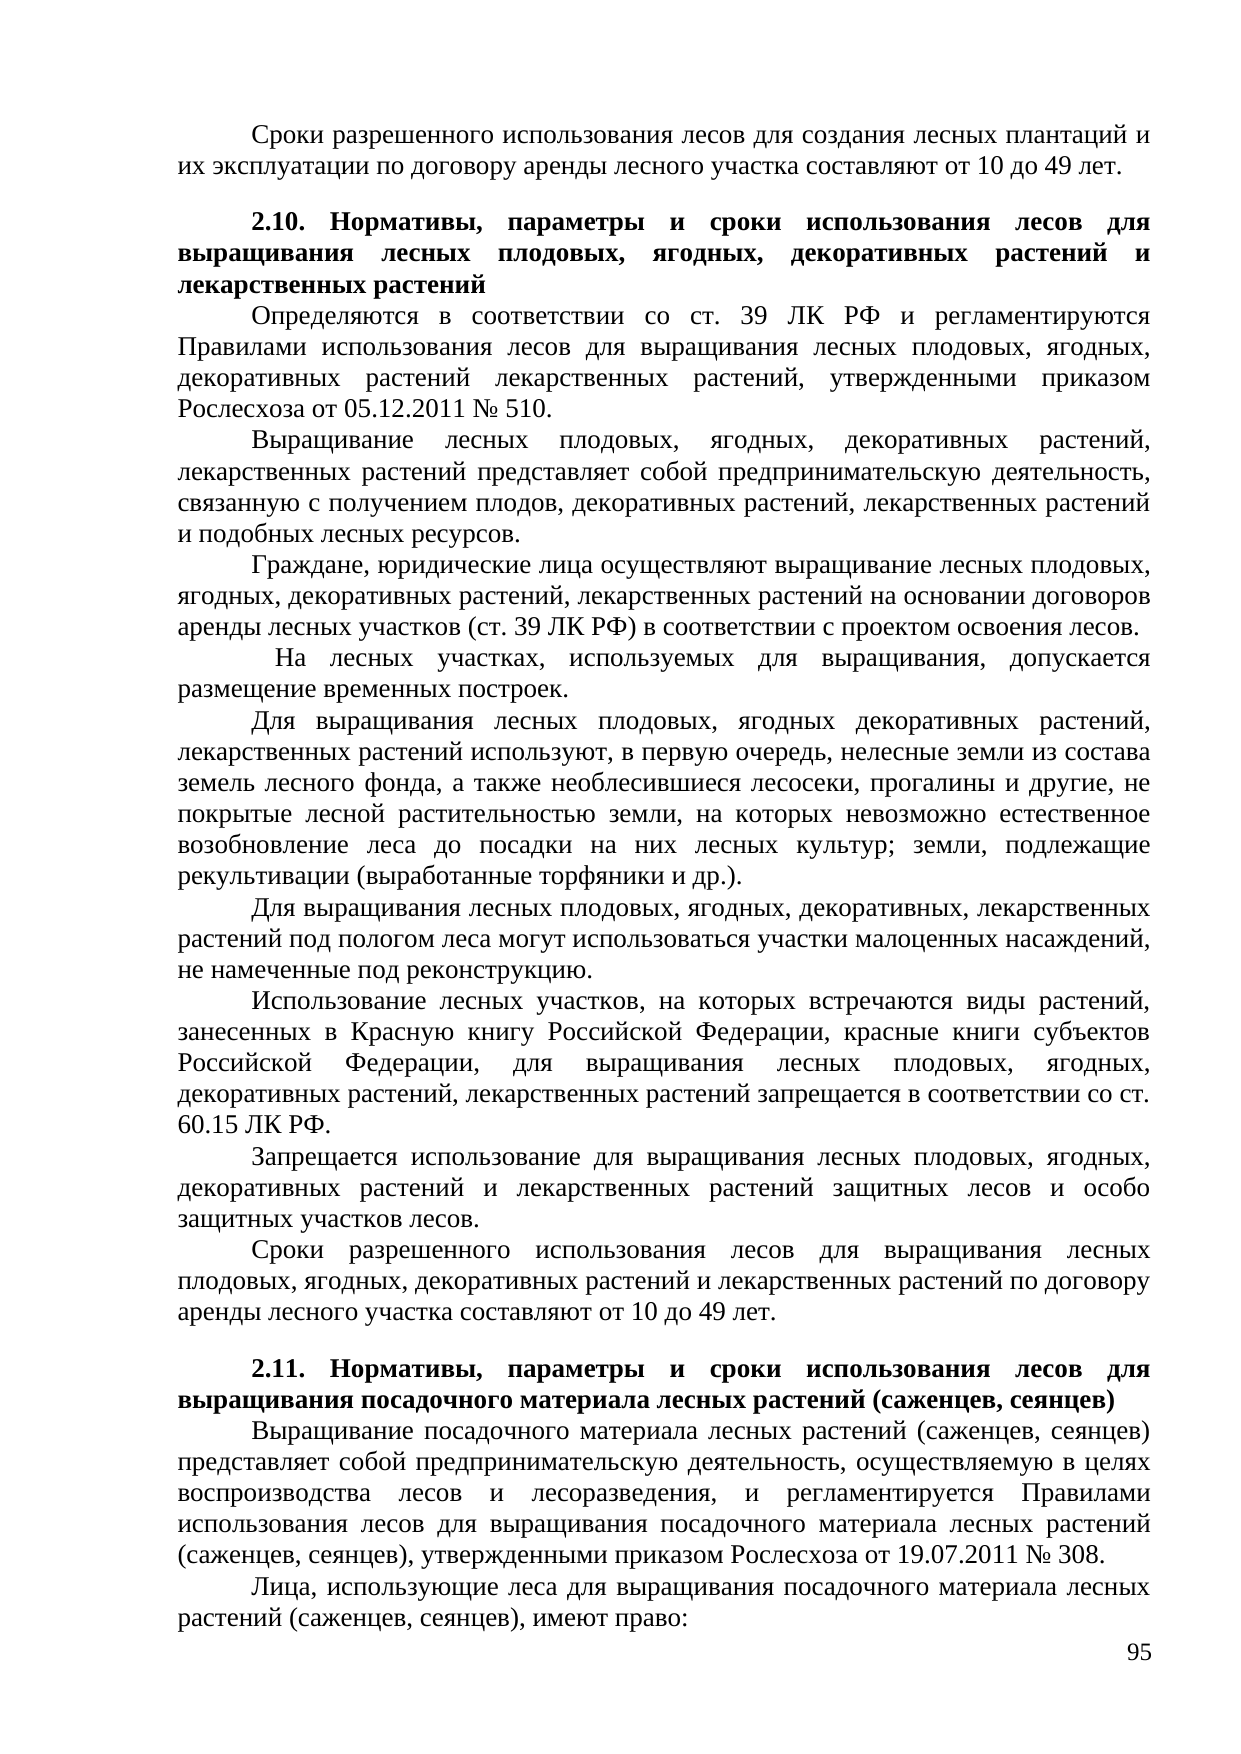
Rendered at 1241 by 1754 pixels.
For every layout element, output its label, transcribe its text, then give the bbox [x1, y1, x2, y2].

text Использование лесных участков, на которых встречаются виды растений, занесенных в Красную книгу Российской Федерации, красные книги субъектов Российской Федерации, для выращивания лесных плодовых, ягодных, декоративных растений, лекарственных растений запрещается в соответствии со ст. 60.15 ЛК РФ. [177, 984, 1152, 1140]
text Граждане, юридические лица осуществляют выращивание лесных плодовых, ягодных, декоративных растений, лекарственных растений на основании договоров аренды лесных участков (ст. 39 ЛК РФ) в соответствии с проектом освоения лесов. [177, 548, 1152, 641]
text Лица, использующие леса для выращивания посадочного материала лесных растений (саженцев, сеянцев), имеют право: [177, 1570, 1152, 1632]
text Запрещается использование для выращивания лесных плодовых, ягодных, декоративных растений и лекарственных растений защитных лесов и особо защитных участков лесов. [177, 1140, 1152, 1233]
text Для выращивания лесных плодовых, ягодных декоративных растений, лекарственных растений используют, в первую очередь, нелесные земли из состава земель лесного фонда, а также необлесившиеся лесосеки, прогалины и другие, не покрытые лесной растительностью земли, на которых невозможно естественное возобновление леса до посадки на них лесных культур; земли, подлежащие рекультивации (выработанные торфяники и др.). [177, 704, 1152, 891]
text Выращивание лесных плодовых, ягодных, декоративных растений, лекарственных растений представляет собой предпринимательскую деятельность, связанную с получением плодов, декоративных растений, лекарственных растений и подобных лесных ресурсов. [177, 423, 1152, 548]
text 2.10. Нормативы, параметры и сроки использования лесов для выращивания лесных плодовых, ягодных, декоративных растений и лекарственных растений [177, 205, 1152, 299]
text Для выращивания лесных плодовых, ягодных, декоративных, лекарственных растений под пологом леса могут использоваться участки малоценных насаждений, не намеченные под реконструкцию. [177, 891, 1152, 984]
text Выращивание посадочного материала лесных растений (саженцев, сеянцев) представляет собой предпринимательскую деятельность, осуществляемую в целях воспроизводства лесов и лесоразведения, и регламентируется Правилами использования лесов для выращивания посадочного материала лесных растений (саженцев, сеянцев), утвержденными приказом Рослесхоза от 19.07.2011 № 308. [177, 1414, 1152, 1570]
text Сроки разрешенного использования лесов для выращивания лесных плодовых, ягодных, декоративных растений и лекарственных растений по договору аренды лесного участка составляют от 10 до 49 лет. [177, 1233, 1152, 1327]
text Сроки разрешенного использования лесов для создания лесных плантаций и их эксплуатации по договору аренды лесного участка составляют от 10 до 49 лет. [177, 118, 1152, 180]
text Определяются в соответствии со ст. 39 ЛК РФ и регламентируются Правилами использования лесов для выращивания лесных плодовых, ягодных, декоративных растений лекарственных растений, утвержденными приказом Рослесхоза от 05.12.2011 № 510. [177, 299, 1152, 423]
text 2.11. Нормативы, параметры и сроки использования лесов для выращивания посадочного материала лесных растений (саженцев, сеянцев) [177, 1352, 1152, 1414]
text На лесных участках, используемых для выращивания, допускается размещение временных построек. [177, 641, 1152, 704]
